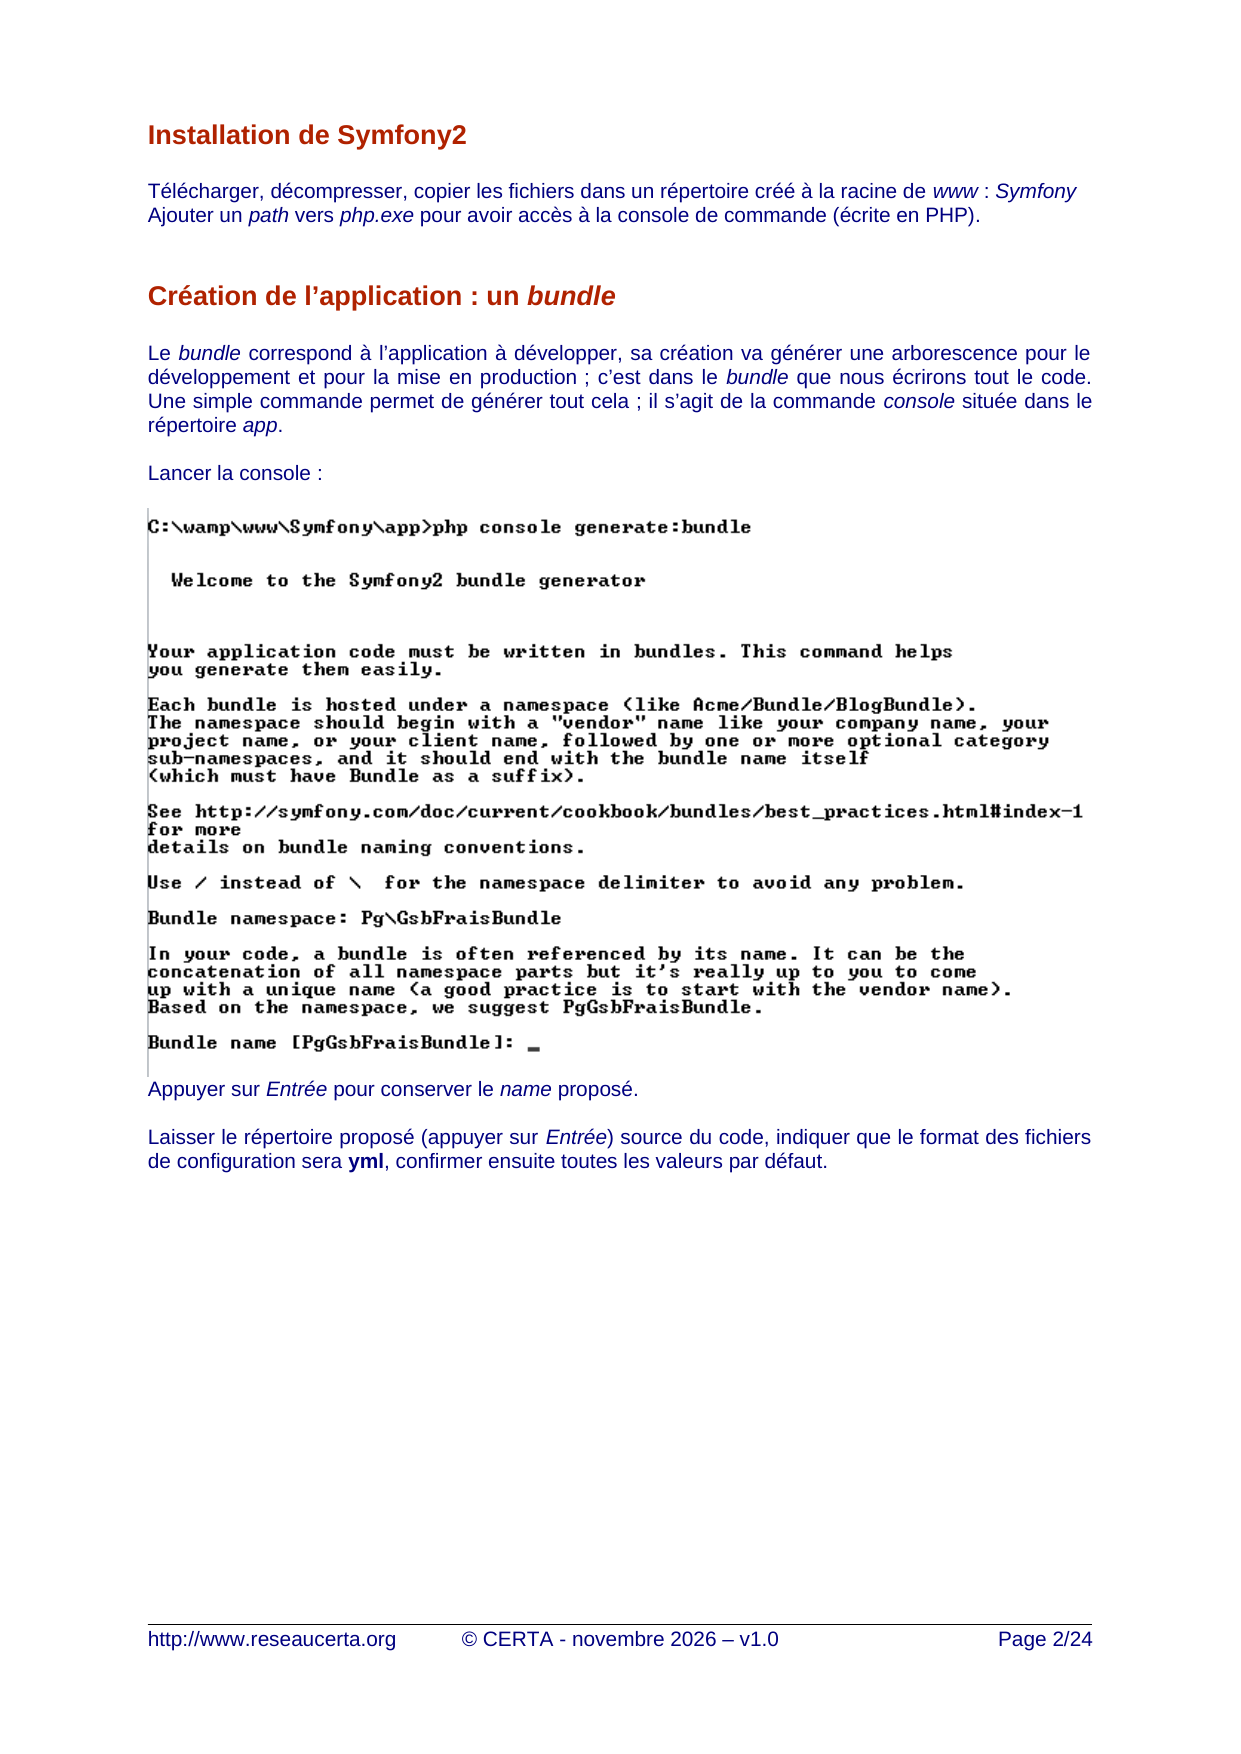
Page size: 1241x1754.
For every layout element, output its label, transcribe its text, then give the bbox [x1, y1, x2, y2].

text Ajouter un path vers php.exe pour avoir accès à la console de commande (écrite en PHP). [148, 203, 1092, 227]
picture [147, 508, 1093, 1077]
text Télécharger, décompresser, copier les fichiers dans un répertoire créé à la racine de www : Symfony [148, 179, 1092, 203]
subtitle Création de l’application : un bundle [148, 280, 1092, 311]
text Lancer la console : [148, 460, 1092, 484]
text Appuyer sur Entrée pour conserver le name proposé. [148, 1077, 1092, 1101]
text Laisser le répertoire proposé (appuyer sur Entrée) source du code, indiquer que le format des fichiers de configuration sera yml, confirmer ensuite toutes les valeurs par défaut. [148, 1125, 1092, 1173]
subtitle Installation de Symfony2 [148, 119, 1092, 150]
text Le bundle correspond à l’application à développer, sa création va générer une arborescence pour le développement et pour la mise en production ; c’est dans le bundle que nous écrirons tout le code. Une simple commande permet de générer tout cela ; il s’agit de la commande console située dans le répertoire app. [148, 341, 1092, 436]
